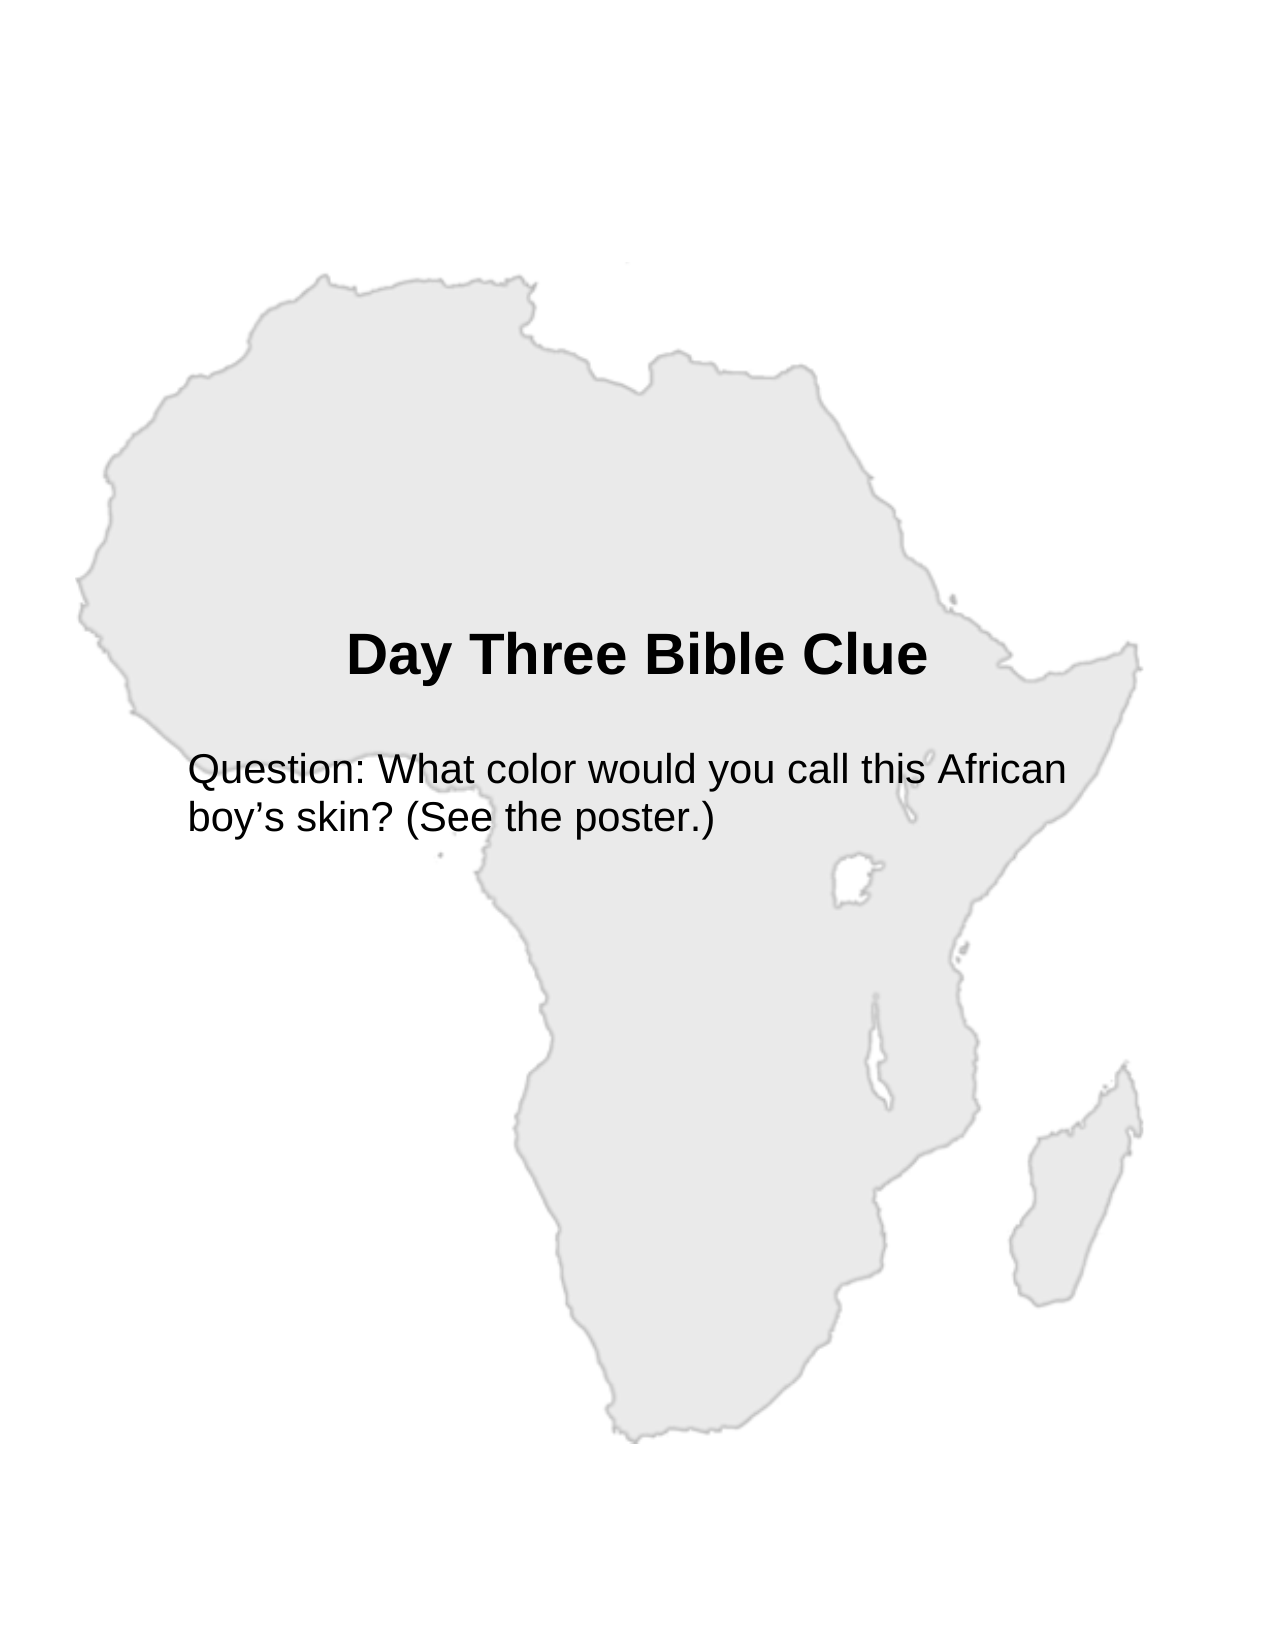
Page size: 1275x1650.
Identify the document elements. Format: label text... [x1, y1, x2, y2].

text Day Three Bible Clue [187, 150, 1087, 687]
picture [75, 262, 1144, 1444]
text Question: What color would you call this African boy’s skin? (See the poster.) [187, 744, 1087, 840]
